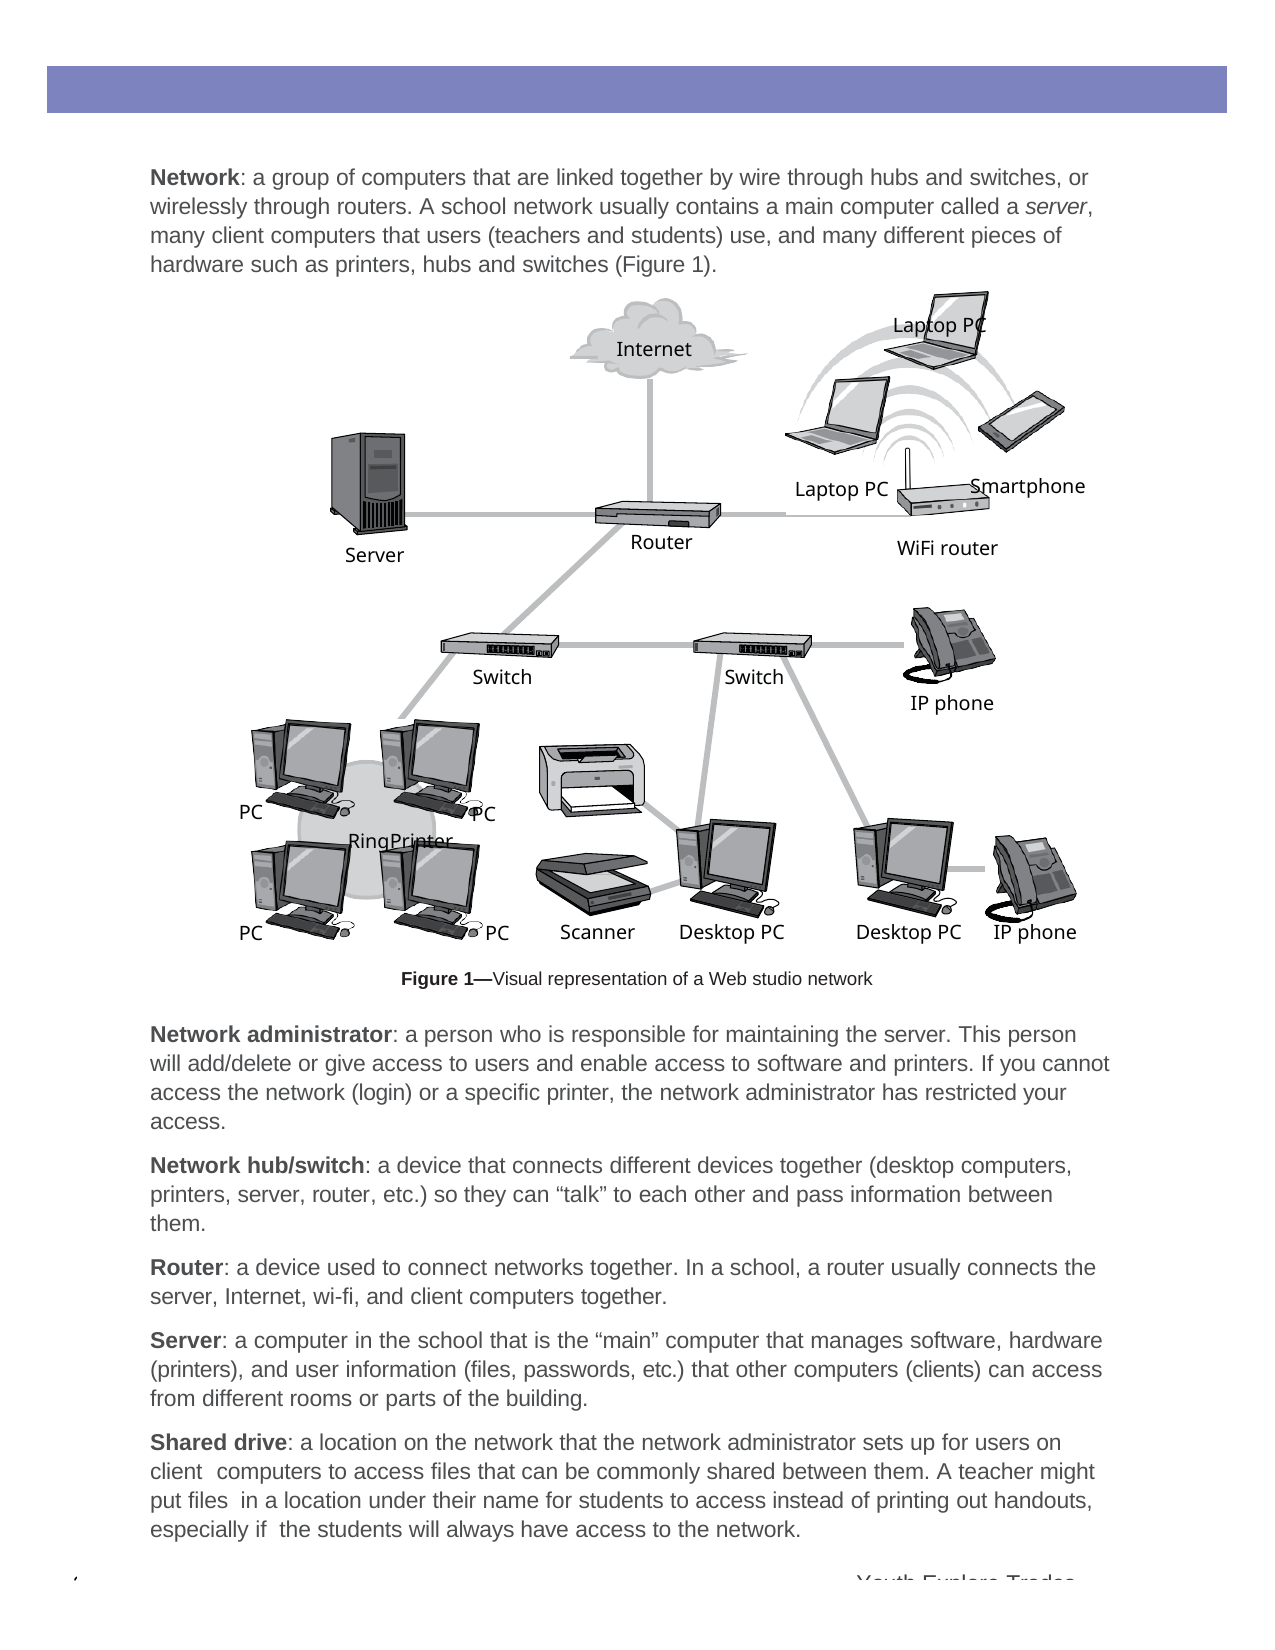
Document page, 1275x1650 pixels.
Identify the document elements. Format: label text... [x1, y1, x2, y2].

text Shared drive: a location on the network that the network administrator sets up for users on client computers to access files that can be commonly shared between them. A teacher might put files in a location under their name for students to access instead of printing out handouts, especially if the students will always have access to the network. [150, 1429, 1120, 1542]
picture [985, 835, 1077, 923]
picture [903, 607, 996, 684]
picture [785, 291, 1065, 516]
text Network hub/switch: a device that connects different devices together (desktop computers, printers, server, router, etc.) so they can “talk” to each other and pass information between them. [150, 1152, 1111, 1236]
text Router: a device used to connect networks together. In a school, a router usually connects the server, Internet, wi-fi, and client computers together. [150, 1254, 1111, 1309]
text Server: a computer in the school that is the “main” computer that manages software, hardware (printers), and user information (files, passwords, etc.) that other computers (clients) can access from different rooms or parts of the building. [150, 1327, 1103, 1411]
picture [568, 298, 748, 379]
text Figure 1—Visual representation of a Web studio network [401, 968, 1237, 989]
text Network: a group of computers that are linked together by wire through hubs and switches, or wirelessly through routers. A school network usually contains a main computer called a server, many client computers that users (teachers and students) use, and many different pieces of hardware such as printers, hubs and switches (Figure 1). [150, 164, 1111, 277]
text Network administrator: a person who is responsible for maintaining the server. This person will add/delete or give access to users and enable access to software and printers. If you cannot access the network (login) or a specific printer, the network administrator has restricted your access. [150, 1021, 1111, 1134]
picture [251, 719, 483, 940]
